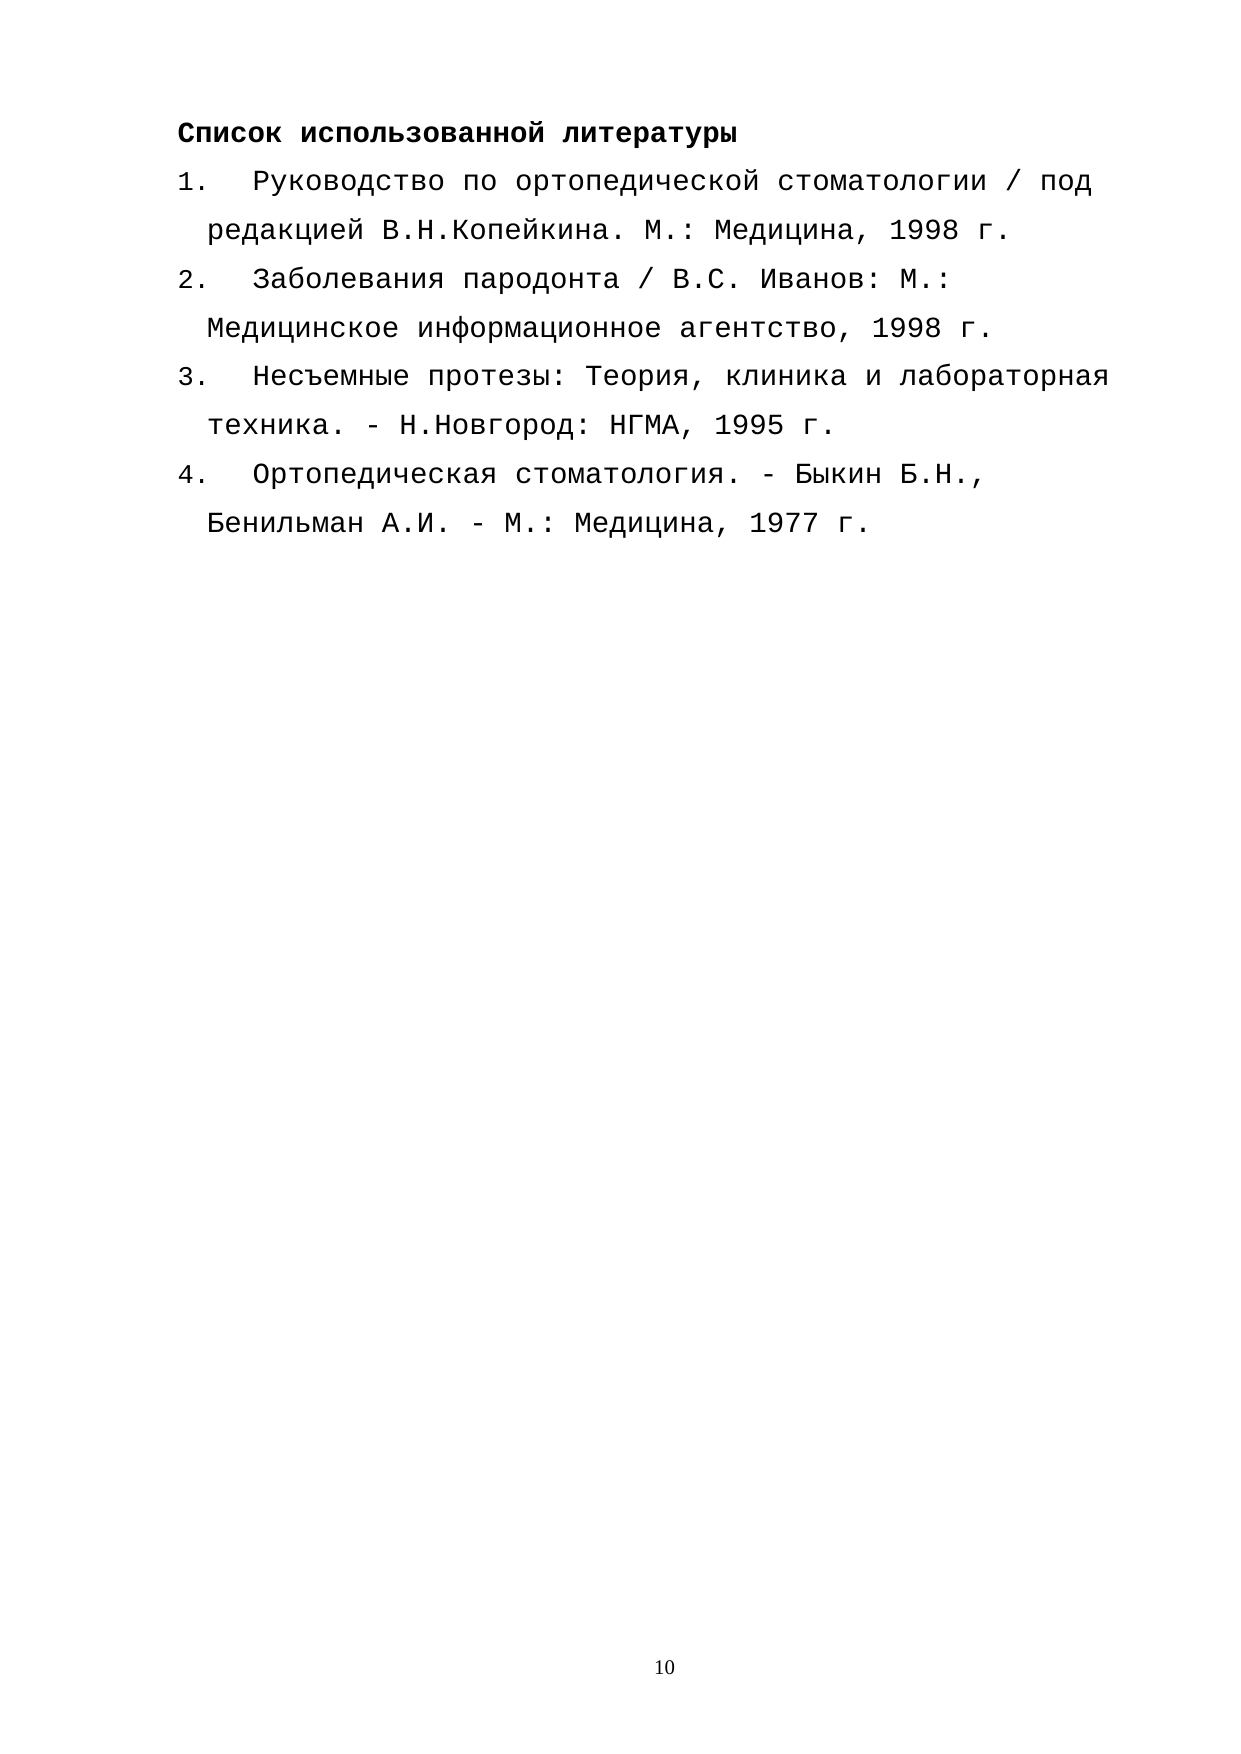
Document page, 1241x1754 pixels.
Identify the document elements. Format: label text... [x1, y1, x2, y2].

list Несъемные протезы: Теория, клиника и лабораторная техника. - Н.Новгород: НГМА, 1995 г. [177, 362, 1152, 443]
list Ортопедическая стоматология. - Быкин Б.Н., Бенильман А.И. - М.: Медицина, 1977 г. [177, 459, 1152, 577]
list Заболевания пародонта / В.С. Иванов: М.: Медицинское информационное агентство, 1998 г. [177, 264, 1152, 346]
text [177, 118, 1152, 151]
list Руководство по ортопедической стоматологии / под редакцией В.Н.Копейкина. М.: Медицина, 1998 г. [177, 167, 1152, 248]
